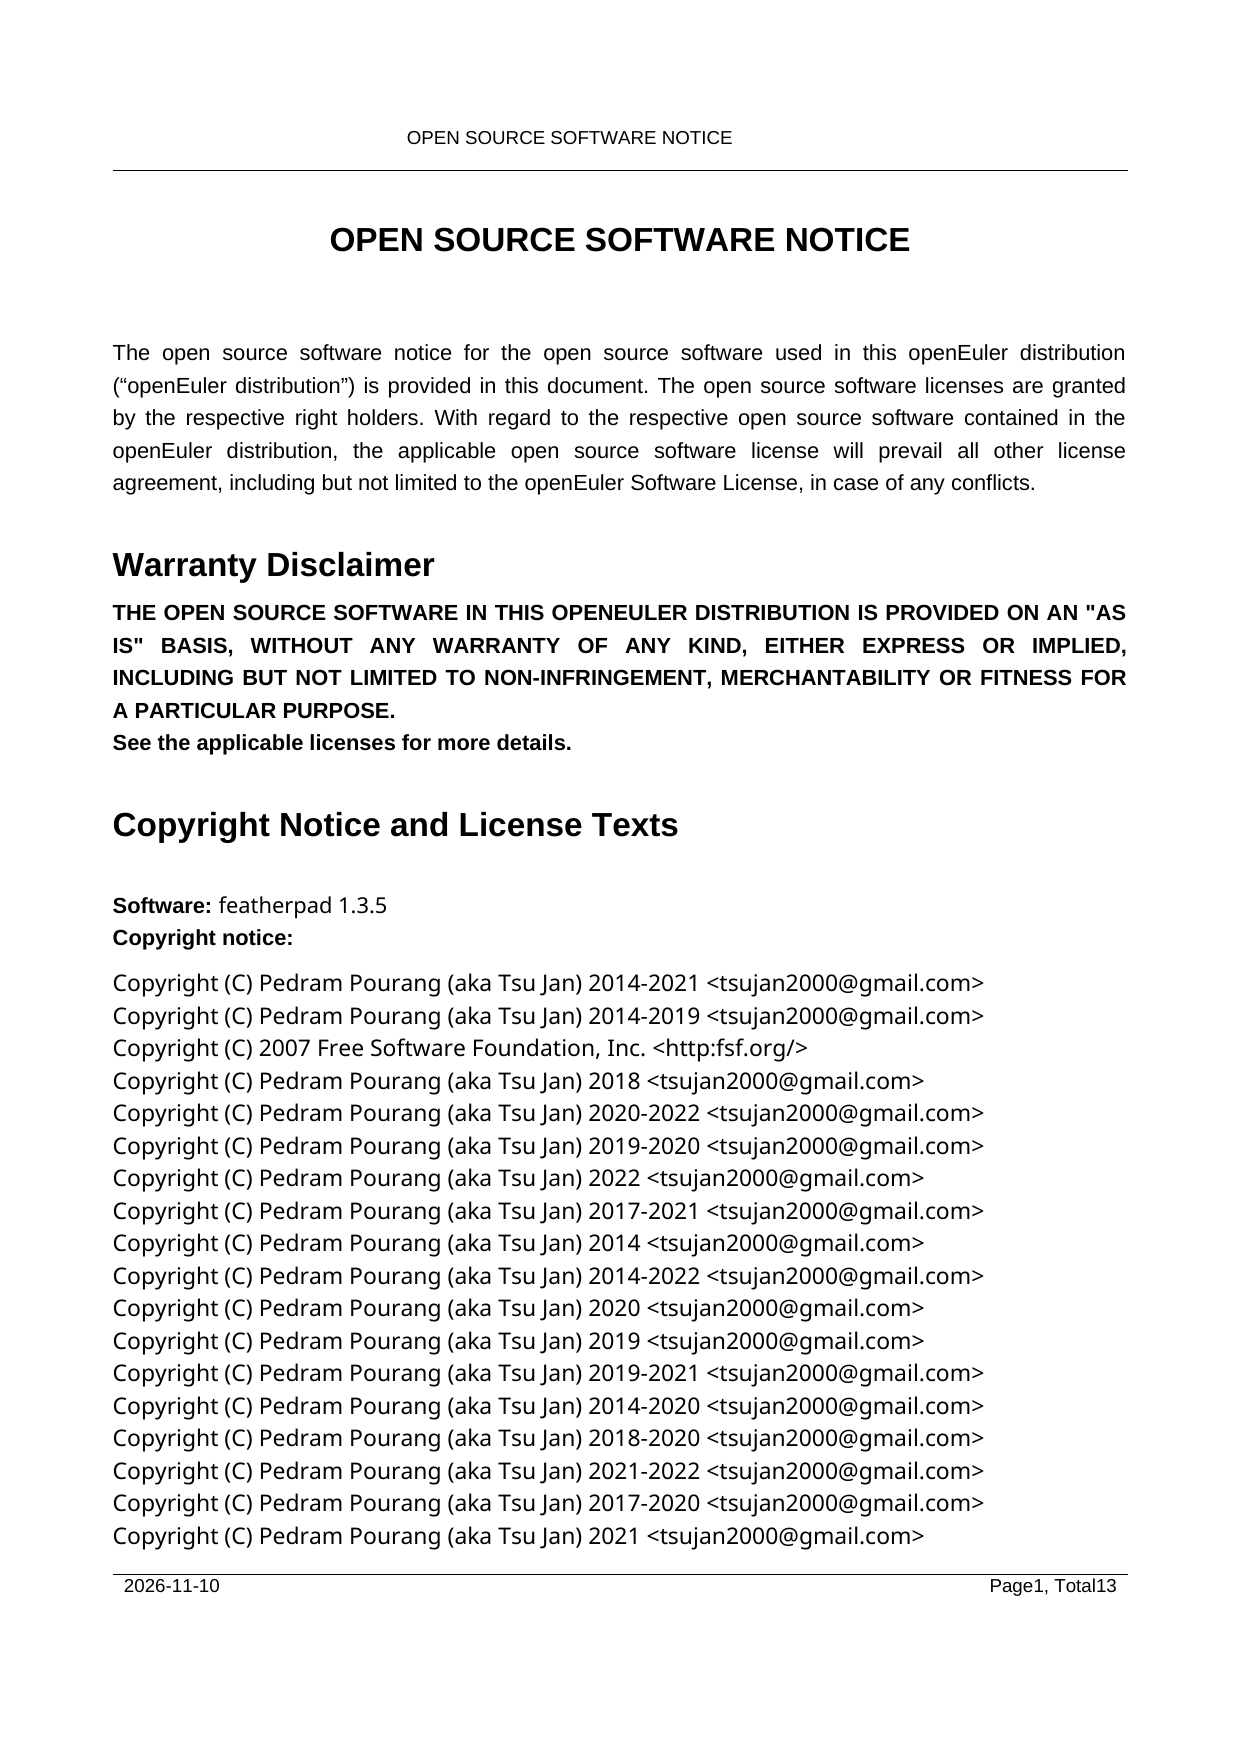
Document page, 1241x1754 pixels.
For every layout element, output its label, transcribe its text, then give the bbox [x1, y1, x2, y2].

text Copyright Notice and License Texts [112, 791, 1128, 856]
text Warranty Disclaimer [112, 531, 1128, 596]
text OPEN SOURCE SOFTWARE NOTICE [112, 206, 1128, 271]
title Software: featherpad 1.3.5 [112, 889, 1128, 921]
text THE OPEN SOURCE SOFTWARE IN THIS OPENEULER DISTRIBUTION IS PROVIDED ON AN "AS IS" BASIS, WITHOUT ANY WARRANTY OF ANY KIND, EITHER EXPRESS OR IMPLIED, INCLUDING BUT NOT LIMITED TO NON-INFRINGEMENT, MERCHANTABILITY OR FITNESS FOR A PARTICULAR PURPOSE. See the applicable licenses for more details. [112, 596, 1128, 759]
text Copyright notice: [112, 921, 1128, 954]
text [112, 966, 1128, 1551]
text The open source software notice for the open source software used in this openEuler distribution (“openEuler distribution”) is provided in this document. The open source software licenses are granted by the respective right holders. With regard to the respective open source software contained in the openEuler distribution, the applicable open source software license will prevail all other license agreement, including but not limited to the openEuler Software License, in case of any conflicts. [112, 336, 1128, 499]
